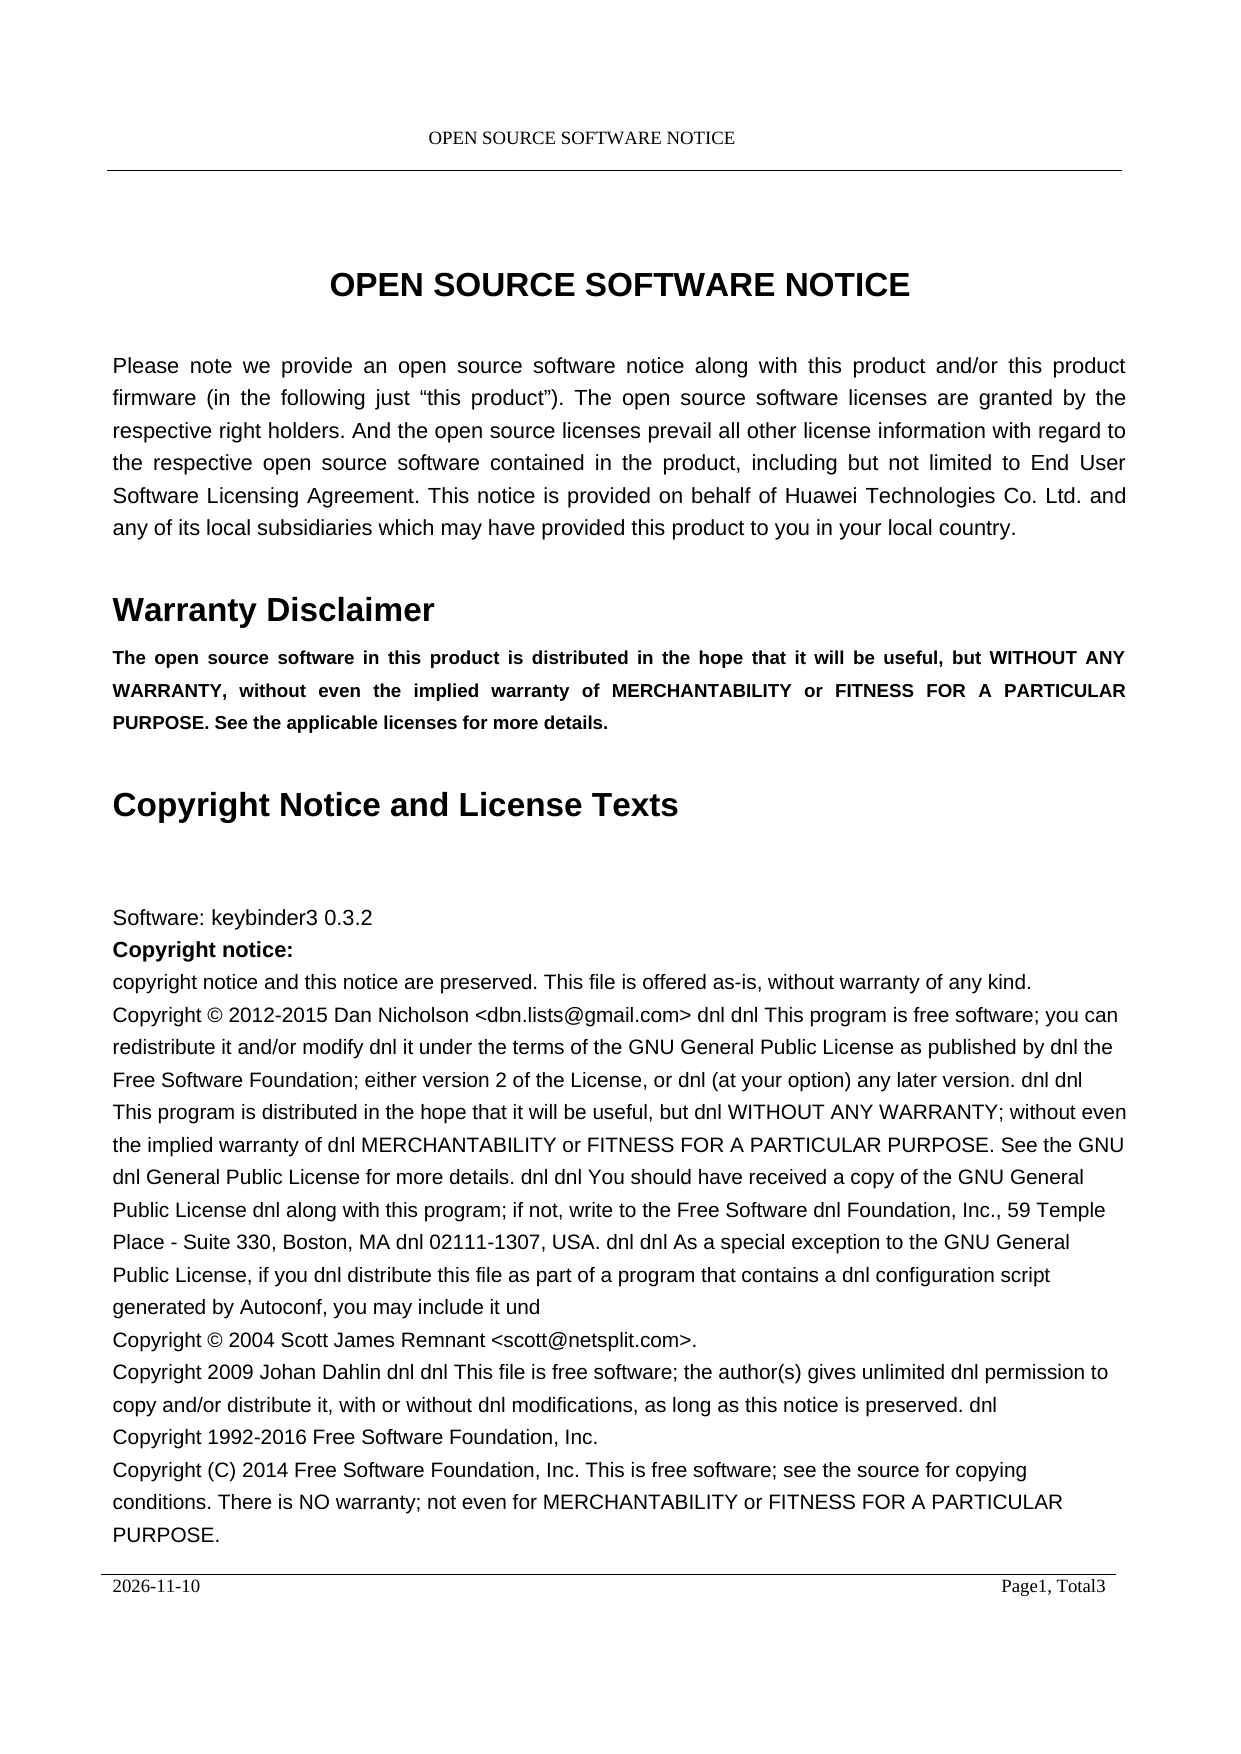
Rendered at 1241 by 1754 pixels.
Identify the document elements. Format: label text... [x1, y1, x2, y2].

text Copyright (C) 2014 Free Software Foundation, Inc. This is free software; see the source for copying conditions. There is NO warranty; not even for MERCHANTABILITY or FITNESS FOR A PARTICULAR PURPOSE. [112, 1453, 1128, 1551]
text Copyright © 2012-2015 Dan Nicholson <dbn.lists@gmail.com> dnl dnl This program is free software; you can redistribute it and/or modify dnl it under the terms of the GNU General Public License as published by dnl the Free Software Foundation; either version 2 of the License, or dnl (at your option) any later version. dnl dnl This program is distributed in the hope that it will be useful, but dnl WITHOUT ANY WARRANTY; without even the implied warranty of dnl MERCHANTABILITY or FITNESS FOR A PARTICULAR PURPOSE. See the GNU dnl General Public License for more details. dnl dnl You should have received a copy of the GNU General Public License dnl along with this program; if not, write to the Free Software dnl Foundation, Inc., 59 Temple Place - Suite 330, Boston, MA dnl 02111-1307, USA. dnl dnl As a special exception to the GNU General Public License, if you dnl distribute this file as part of a program that contains a dnl configuration script generated by Autoconf, you may include it und [112, 998, 1128, 1323]
text copyright notice and this notice are preserved. This file is offered as-is, without warranty of any kind. [112, 966, 1128, 998]
text Copyright © 2004 Scott James Remnant <scott@netsplit.com>. [112, 1323, 1128, 1356]
text Software: keybinder3 0.3.2 [112, 901, 1128, 933]
text Please note we provide an open source software notice along with this product and/or this product firmware (in the following just “this product”). The open source software licenses are granted by the respective right holders. And the open source licenses prevail all other license information with regard to the respective open source software contained in the product, including but not limited to End User Software Licensing Agreement. This notice is provided on behalf of Huawei Technologies Co. Ltd. and any of its local subsidiaries which may have provided this product to you in your local country. [112, 349, 1128, 544]
text OPEN SOURCE SOFTWARE NOTICE [112, 251, 1128, 316]
text Copyright 2009 Johan Dahlin dnl dnl This file is free software; the author(s) gives unlimited dnl permission to copy and/or distribute it, with or without dnl modifications, as long as this notice is preserved. dnl [112, 1356, 1128, 1421]
text Copyright notice: [112, 933, 1128, 966]
text Warranty Disclaimer [112, 576, 1128, 641]
text Copyright 1992-2016 Free Software Foundation, Inc. [112, 1421, 1128, 1453]
text The open source software in this product is distributed in the hope that it will be useful, but WITHOUT ANY WARRANTY, without even the implied warranty of MERCHANTABILITY or FITNESS FOR A PARTICULAR PURPOSE. See the applicable licenses for more details. [112, 641, 1128, 739]
text Copyright Notice and License Texts [112, 771, 1128, 836]
